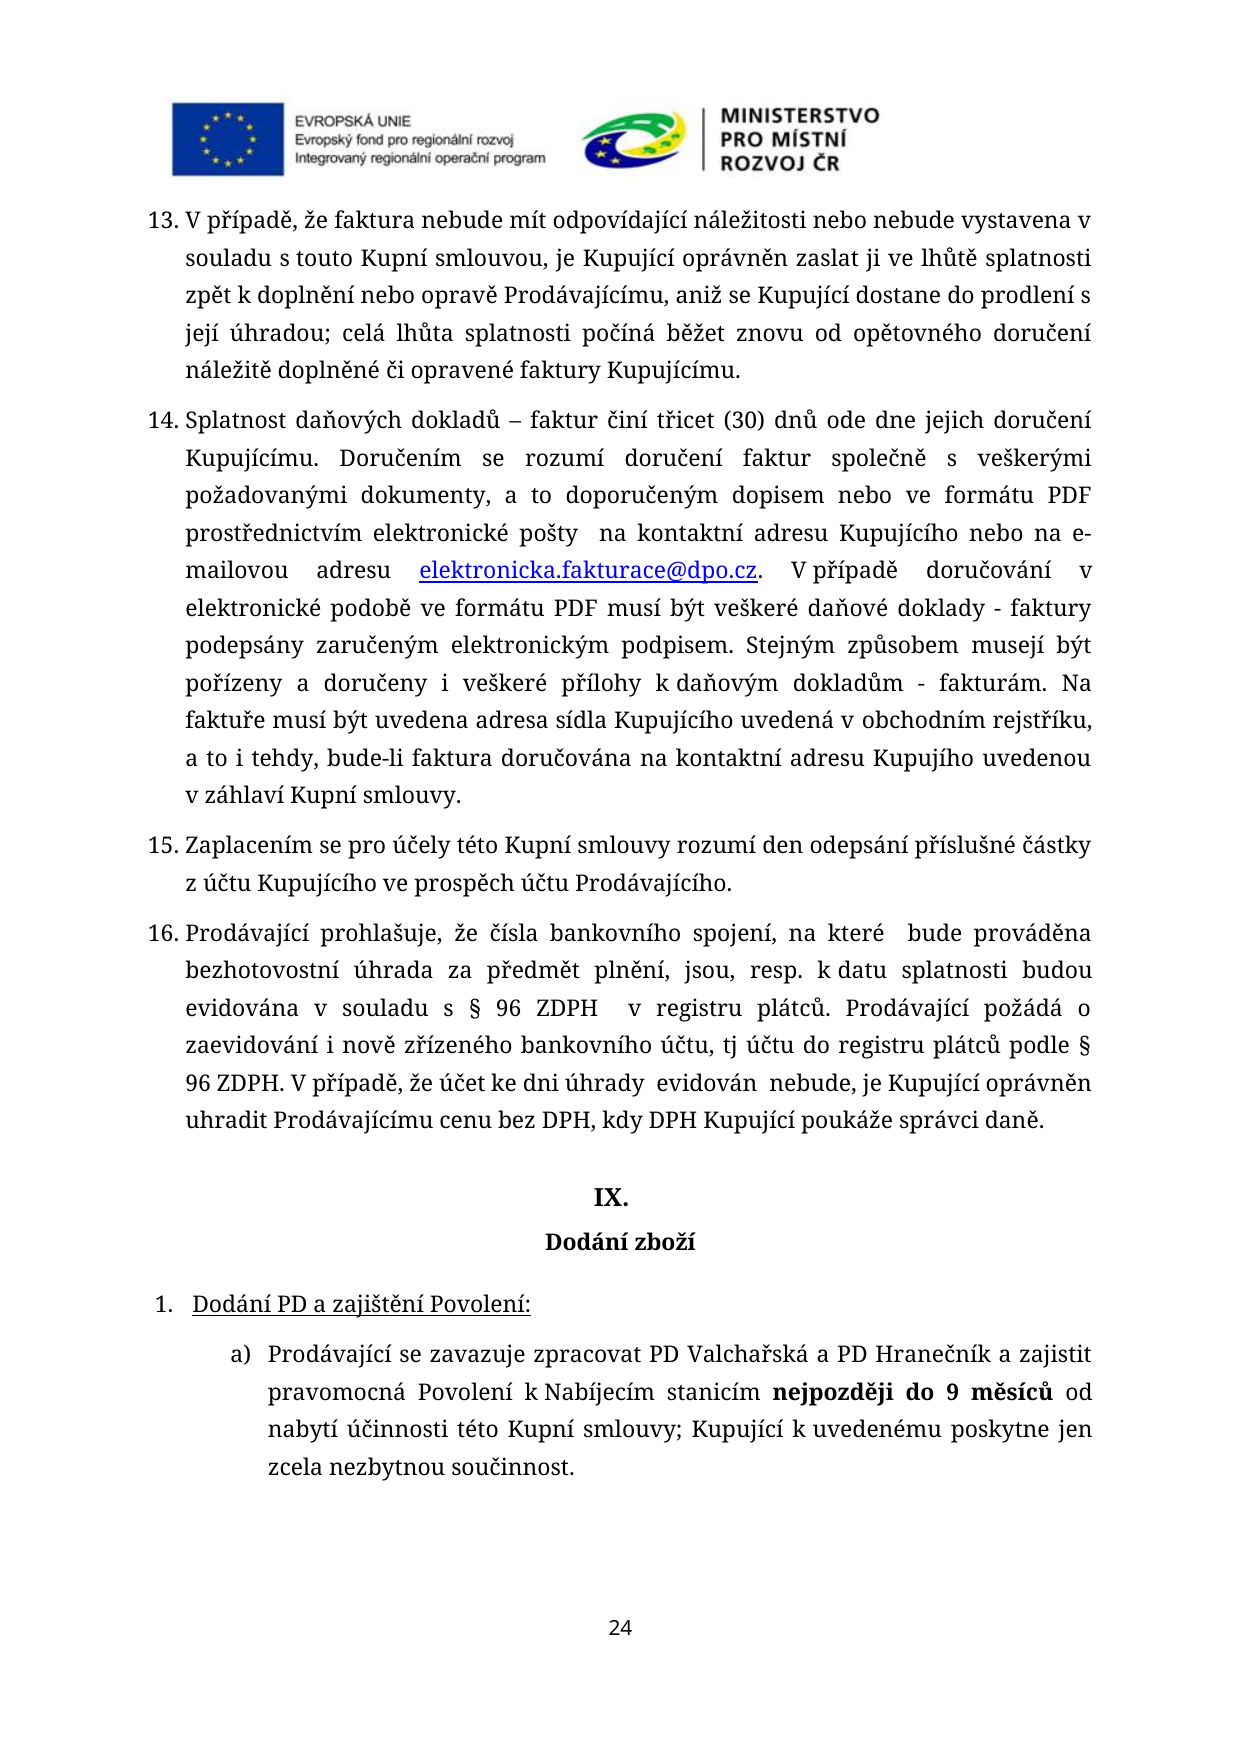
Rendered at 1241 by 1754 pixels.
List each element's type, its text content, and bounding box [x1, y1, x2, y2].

list V případě, že faktura nebude mít odpovídající náležitosti nebo nebude vystavena v souladu s touto Kupní smlouvou, je Kupující oprávněn zaslat ji ve lhůtě splatnosti zpět k doplnění nebo opravě Prodávajícímu, aniž se Kupující dostane do prodlení s její úhradou; celá lhůta splatnosti počíná běžet znovu od opětovného doručení náležitě doplněné či opravené faktury Kupujícímu. [148, 204, 1093, 386]
list Splatnost daňových dokladů – faktur činí třicet (30) dnů ode dne jejich doručení Kupujícímu. Doručením se rozumí doručení faktur společně s veškerými požadovanými dokumenty, a to doporučeným dopisem nebo ve formátu PDF prostřednictvím elektronické pošty na kontaktní adresu Kupujícího nebo na e-mailovou adresu elektronicka.fakturace@dpo.cz. V případě doručování v elektronické podobě ve formátu PDF musí být veškeré daňové doklady - faktury podepsány zaručeným elektronickým podpisem. Stejným způsobem musejí být pořízeny a doručeny i veškeré přílohy k daňovým dokladům - fakturám. Na faktuře musí být uvedena adresa sídla Kupujícího uvedená v obchodním rejstříku, a to i tehdy, bude-li faktura doručována na kontaktní adresu Kupujího uvedenou v záhlaví Kupní smlouvy. [148, 404, 1093, 811]
list Prodávající prohlašuje, že čísla bankovního spojení, na které bude prováděna bezhotovostní úhrada za předmět plnění, jsou, resp. k datu splatnosti budou evidována v souladu s § 96 ZDPH v registru plátců. Prodávající požádá o zaevidování i nově zřízeného bankovního účtu, tj účtu do registru plátců podle § 96 ZDPH. V případě, že účet ke dni úhrady evidován nebude, je Kupující oprávněn uhradit Prodávajícímu cenu bez DPH, kdy DPH Kupující poukáže správci daně. [148, 917, 1093, 1136]
list Prodávající se zavazuje zpracovat PD Valchařská a PD Hranečník a zajistit pravomocná Povolení k Nabíjecím stanicím nejpozději do 9 měsíců od nabytí účinnosti této Kupní smlouvy; Kupující k uvedenému poskytne jen zcela nezbytnou součinnost. [230, 1338, 1093, 1482]
list Zaplacením se pro účely této Kupní smlouvy rozumí den odepsání příslušné částky z účtu Kupujícího ve prospěch účtu Prodávajícího. [148, 829, 1093, 898]
picture [147, 78, 903, 200]
list Dodání PD a zajištění Povolení: [154, 1288, 1093, 1320]
text Dodání zboží [148, 1226, 1093, 1257]
